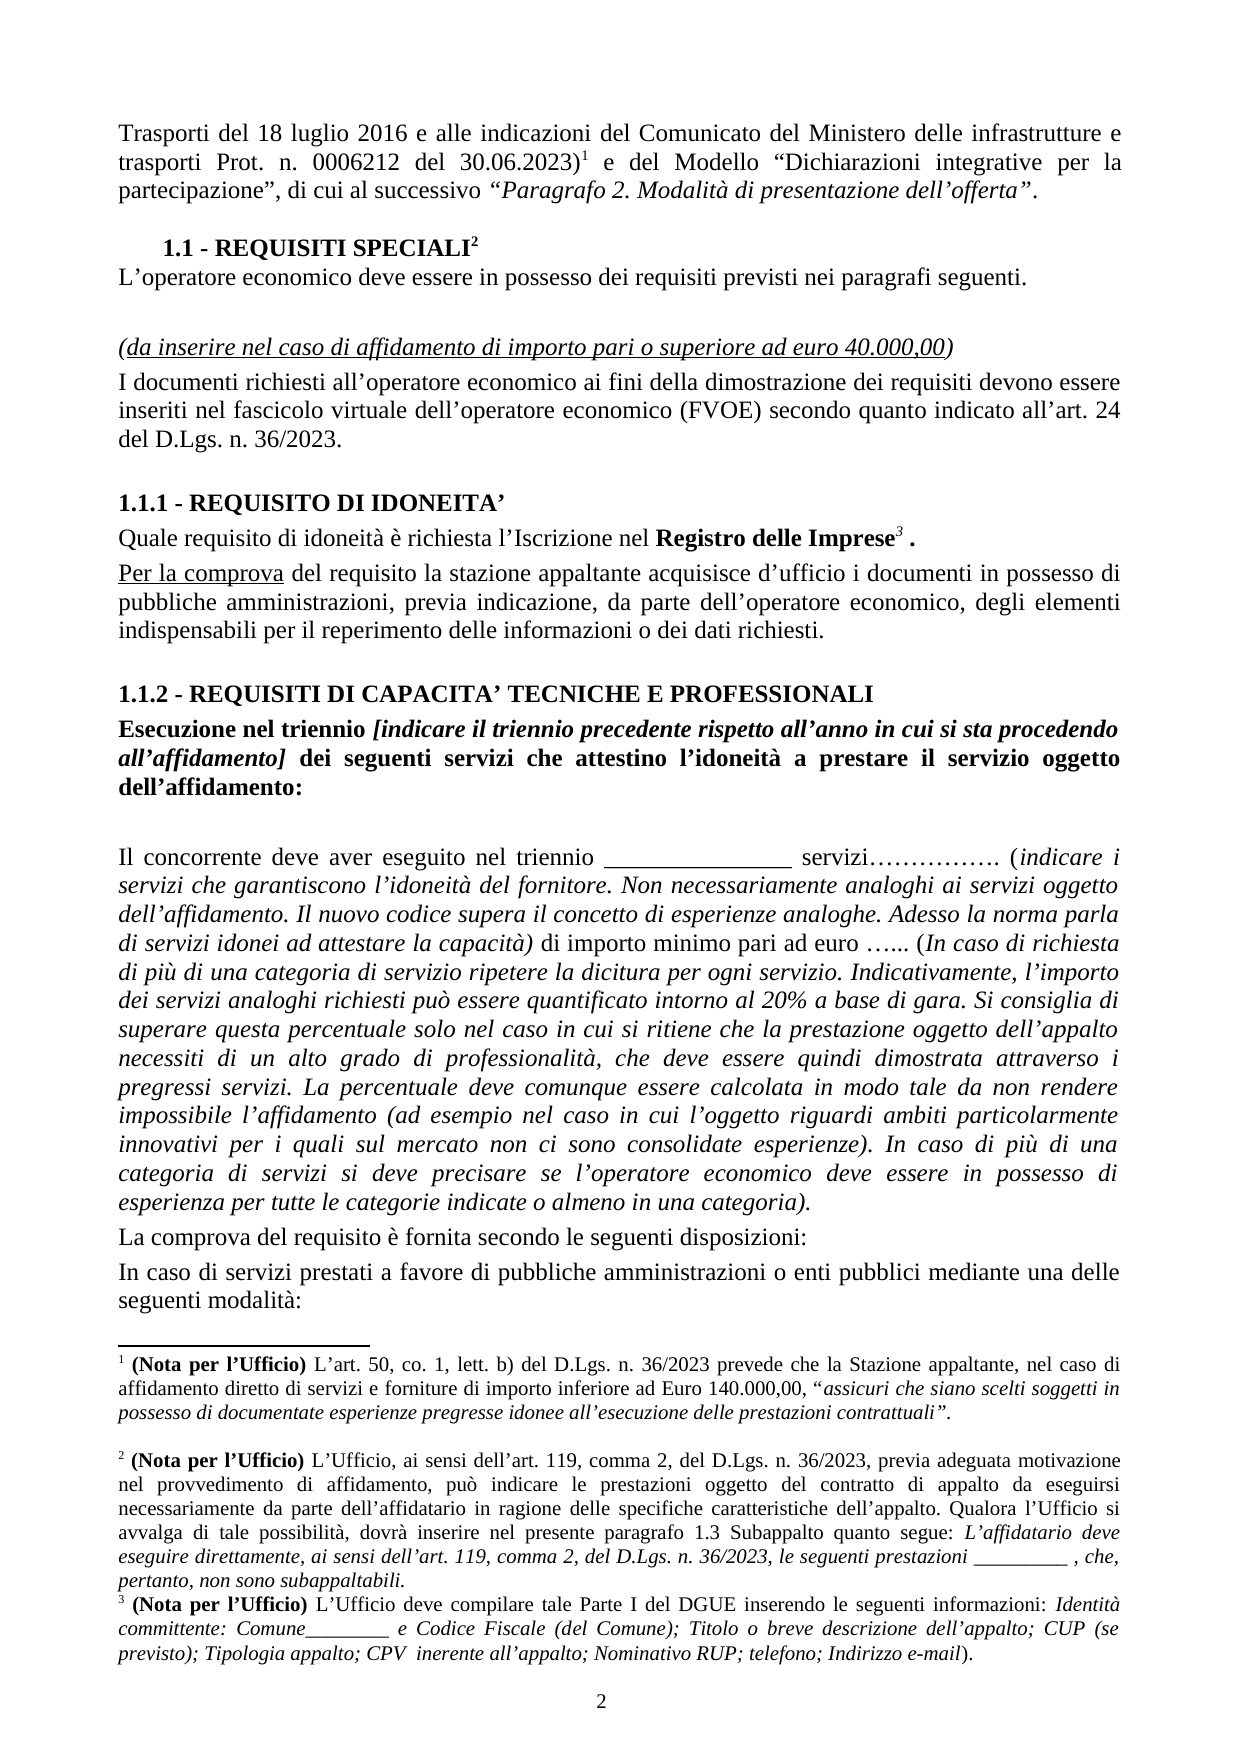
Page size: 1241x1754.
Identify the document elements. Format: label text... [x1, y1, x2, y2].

text L’operatore economico deve essere in possesso dei requisiti previsti nei paragrafi seguenti. [118, 262, 1122, 291]
subtitle 1.1.2 - REQUISITI DI CAPACITA’ TECNICHE E PROFESSIONALI [118, 679, 1122, 708]
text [118, 118, 1122, 204]
subtitle 1.1.1 - REQUISITO DI IDONEITA’ [118, 488, 1122, 517]
text Il concorrente deve aver eseguito nel triennio _______________ servizi……………. (indicare i servizi che garantiscono l’idoneità del fornitore. Non necessariamente analoghi ai servizi oggetto dell’affidamento. Il nuovo codice supera il concetto di esperienze analoghe. Adesso la norma parla di servizi idonei ad attestare la capacità) di importo minimo pari ad euro …... (In caso di richiesta di più di una categoria di servizio ripetere la dicitura per ogni servizio. Indicativamente, l’importo dei servizi analoghi richiesti può essere quantificato intorno al 20% a base di gara. Si consiglia di superare questa percentuale solo nel caso in cui si ritiene che la prestazione oggetto dell’appalto necessiti di un alto grado di professionalità, che deve essere quindi dimostrata attraverso i pregressi servizi. La percentuale deve comunque essere calcolata in modo tale da non rendere impossibile l’affidamento (ad esempio nel caso in cui l’oggetto riguardi ambiti particolarmente innovativi per i quali sul mercato non ci sono consolidate esperienze). In caso di più di una categoria di servizi si deve precisare se l’operatore economico deve essere in possesso di esperienza per tutte le categorie indicate o almeno in una categoria). [118, 842, 1122, 1216]
subtitle 1.1 - REQUISITI SPECIALI [162, 233, 1048, 262]
text La comprova del requisito è fornita secondo le seguenti disposizioni: [118, 1222, 1122, 1251]
text I documenti richiesti all’operatore economico ai fini della dimostrazione dei requisiti devono essere inseriti nel fascicolo virtuale dell’operatore economico (FVOE) secondo quanto indicato all’art. 24 del D.Lgs. n. 36/2023. [118, 367, 1122, 453]
text Per la comprova del requisito la stazione appaltante acquisisce d’ufficio i documenti in possesso di pubbliche amministrazioni, previa indicazione, da parte dell’operatore economico, degli elementi indispensabili per il reperimento delle informazioni o dei dati richiesti. [118, 558, 1122, 644]
text Quale requisito di idoneità è richiesta l’Iscrizione nel Registro delle Imprese . [118, 523, 1122, 552]
text In caso di servizi prestati a favore di pubbliche amministrazioni o enti pubblici mediante una delle seguenti modalità: [118, 1257, 1122, 1314]
text (da inserire nel caso di affidamento di importo pari o superiore ad euro 40.000,00) [118, 332, 1122, 361]
text Esecuzione nel triennio [indicare il triennio precedente rispetto all’anno in cui si sta procedendo all’affidamento] dei seguenti servizi che attestino l’idoneità a prestare il servizio oggetto dell’affidamento: [118, 714, 1122, 801]
